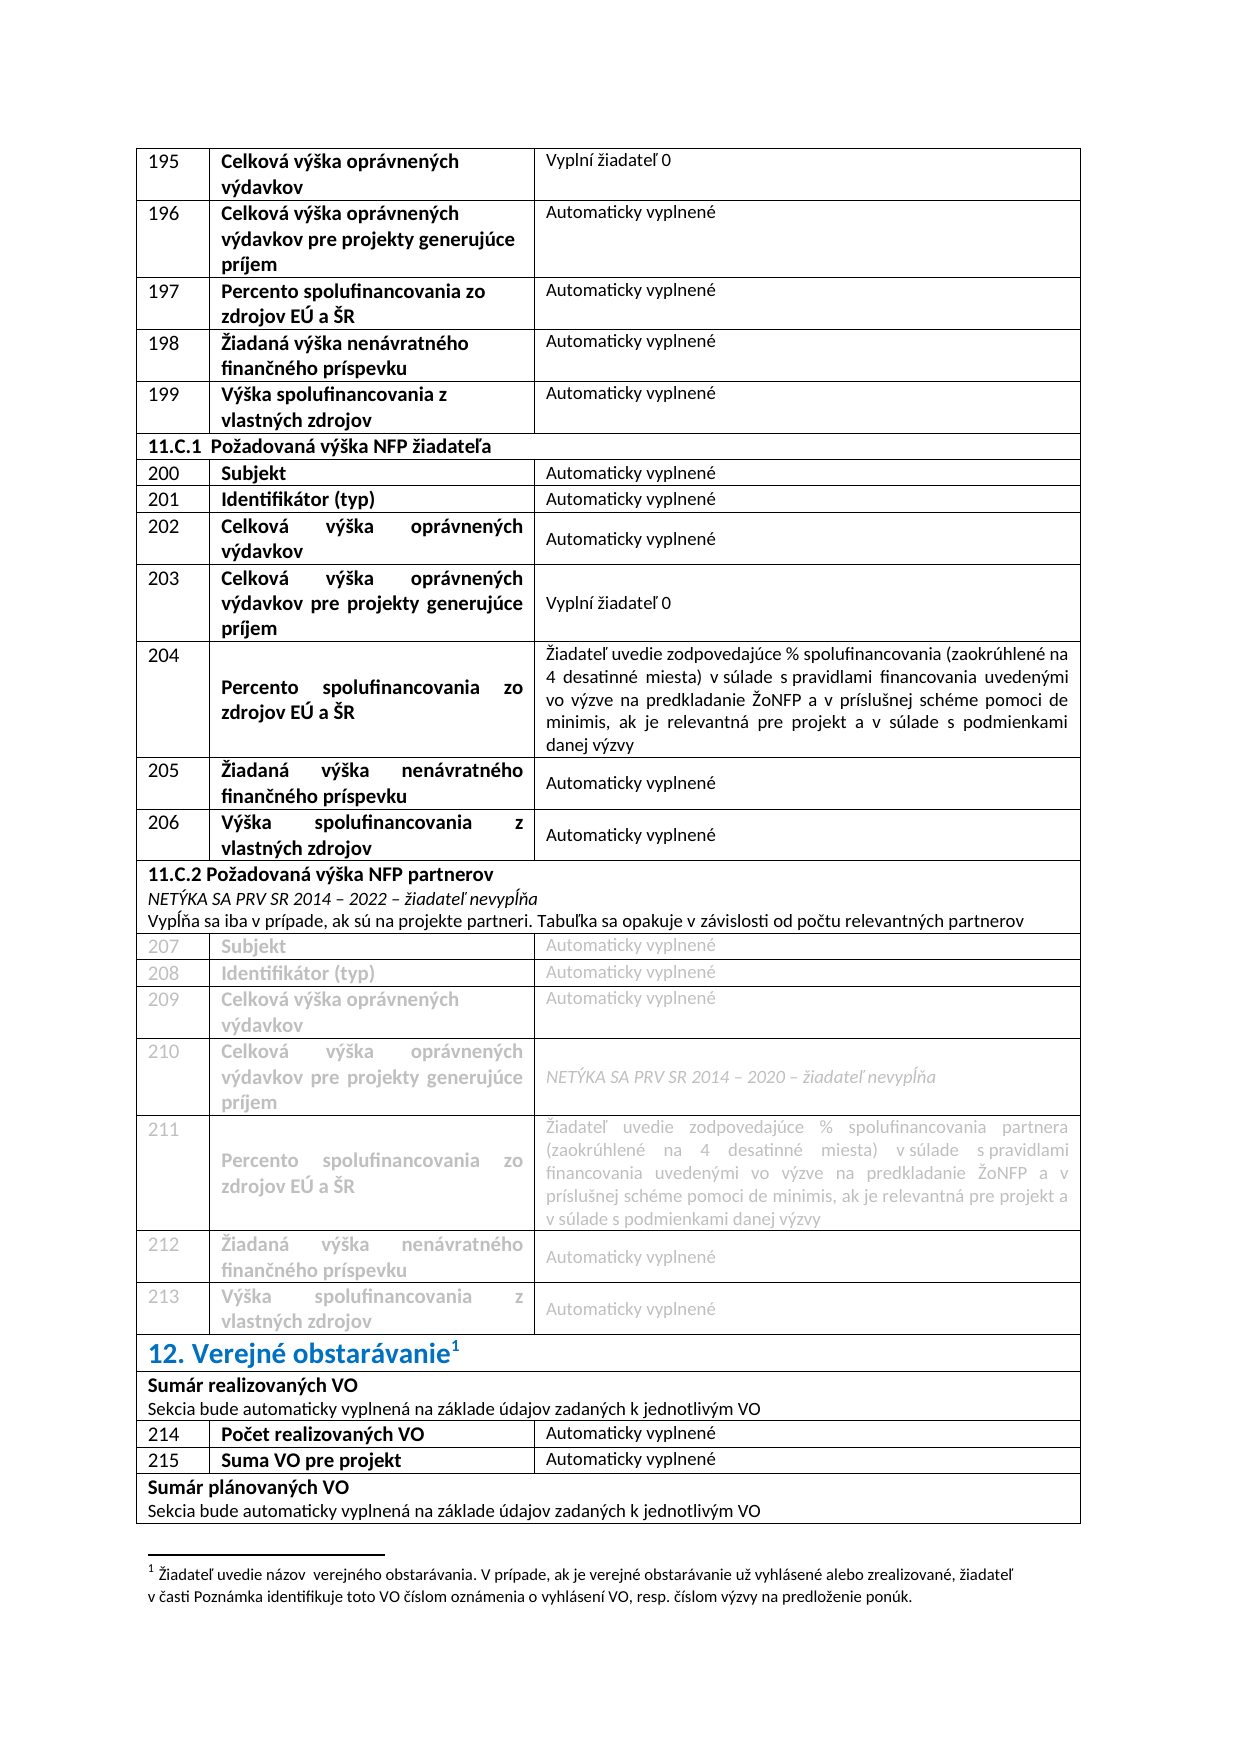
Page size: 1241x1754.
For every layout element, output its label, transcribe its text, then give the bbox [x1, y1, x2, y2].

table_cell Automaticky vyplnené [535, 382, 1080, 432]
table_cell Automaticky vyplnené [535, 1448, 1080, 1473]
table_cell Výška spolufinancovania z vlastných zdrojov [210, 810, 534, 860]
table_cell Žiadaná výška nenávratného finančného príspevku [210, 758, 534, 808]
table_cell 203 [137, 565, 209, 641]
table_cell 204 [137, 642, 209, 757]
table_cell Celková výška oprávnených výdavkov pre projekty generujúce príjem [210, 201, 534, 277]
table_cell Identifikátor (typ) [210, 486, 534, 512]
table_cell Celková výška oprávnených výdavkov [210, 513, 534, 564]
table_cell Automaticky vyplnené [535, 1283, 1080, 1334]
table_cell Automaticky vyplnené [535, 1231, 1080, 1282]
table_cell Percento spolufinancovania zo zdrojov EÚ a ŠR [210, 278, 534, 329]
table_cell Suma VO pre projekt [210, 1448, 534, 1473]
table_cell Žiadateľ uvedie zodpovedajúce % spolufinancovania (zaokrúhlené na 4 desatinné miesta) v súlade s pravidlami financovania uvedenými vo výzve na predkladanie ŽoNFP a v príslušnej schéme pomoci de minimis, ak je relevantná pre projekt a v súlade s podmienkami danej výzvy [535, 642, 1080, 757]
table_cell 200 [137, 460, 209, 485]
table_cell 195 [137, 149, 209, 199]
table_cell NETÝKA SA PRV SR 2014 – 2020 – žiadateľ nevypĺňa [535, 1039, 1080, 1115]
table_cell Automaticky vyplnené [535, 960, 1080, 986]
table_cell 11.C.2 Požadovaná výška NFP partnerov NETÝKA SA PRV SR 2014 – 2022 – žiadateľ nevypĺňa Vypĺňa sa iba v prípade, ak sú na projekte partneri. Tabuľka sa opakuje v závislosti od počtu relevantných partnerov [137, 861, 1080, 933]
table_cell 196 [137, 201, 209, 277]
table_cell Automaticky vyplnené [535, 810, 1080, 860]
table_cell Identifikátor (typ) [210, 960, 534, 986]
table_cell 205 [137, 758, 209, 808]
table_cell Výška spolufinancovania z vlastných zdrojov [210, 1283, 534, 1334]
table_cell 211 [137, 1116, 209, 1230]
table_cell Žiadaná výška nenávratného finančného príspevku [210, 330, 534, 381]
table_cell 199 [137, 382, 209, 432]
table_cell 212 [137, 1231, 209, 1282]
table_cell 11.C.1 Požadovaná výška NFP žiadateľa [137, 434, 1080, 459]
table_cell Automaticky vyplnené [535, 460, 1080, 485]
table_cell Celková výška oprávnených výdavkov pre projekty generujúce príjem [210, 1039, 534, 1115]
table_cell Vyplní žiadateľ 0 [535, 149, 1080, 199]
table_cell Automaticky vyplnené [535, 330, 1080, 381]
table_cell Percento spolufinancovania zo zdrojov EÚ a ŠR [210, 642, 534, 757]
table_cell Automaticky vyplnené [535, 934, 1080, 959]
table_cell Žiadaná výška nenávratného finančného príspevku [210, 1231, 534, 1282]
table_cell 210 [137, 1039, 209, 1115]
table_cell Celková výška oprávnených výdavkov [210, 149, 534, 199]
table_cell 214 [137, 1421, 209, 1447]
table_cell Celková výška oprávnených výdavkov [210, 987, 534, 1037]
table_cell Automaticky vyplnené [535, 758, 1080, 808]
table_cell Automaticky vyplnené [535, 278, 1080, 329]
table_cell Automaticky vyplnené [535, 987, 1080, 1037]
table_cell 209 [137, 987, 209, 1037]
table_cell Subjekt [210, 460, 534, 485]
table_cell 215 [137, 1448, 209, 1473]
table_cell Percento spolufinancovania zo zdrojov EÚ a ŠR [210, 1116, 534, 1230]
table_cell 198 [137, 330, 209, 381]
table_cell Počet realizovaných VO [210, 1421, 534, 1447]
table_cell 206 [137, 810, 209, 860]
table_cell 201 [137, 486, 209, 512]
table_cell Automaticky vyplnené [535, 201, 1080, 277]
table_cell Automaticky vyplnené [535, 1421, 1080, 1447]
table_cell 213 [137, 1283, 209, 1334]
table_cell Sumár plánovaných VO Sekcia bude automaticky vyplnená na základe údajov zadaných k jednotlivým VO [137, 1474, 1080, 1522]
table_cell Celková výška oprávnených výdavkov pre projekty generujúce príjem [210, 565, 534, 641]
table_cell 208 [137, 960, 209, 986]
table_cell Automaticky vyplnené [535, 513, 1080, 564]
table_cell Sumár realizovaných VO Sekcia bude automaticky vyplnená na základe údajov zadaných k jednotlivým VO [137, 1372, 1080, 1420]
table_cell 202 [137, 513, 209, 564]
table_cell Subjekt [210, 934, 534, 959]
table_cell 207 [137, 934, 209, 959]
table_cell 197 [137, 278, 209, 329]
table_cell Automaticky vyplnené [535, 486, 1080, 512]
table_cell Žiadateľ uvedie zodpovedajúce % spolufinancovania partnera (zaokrúhlené na 4 desatinné miesta) v súlade s pravidlami financovania uvedenými vo výzve na predkladanie ŽoNFP a v príslušnej schéme pomoci de minimis, ak je relevantná pre projekt a v súlade s podmienkami danej výzvy [535, 1116, 1080, 1230]
table_cell 12. Verejné obstarávanie [137, 1335, 1080, 1371]
table_cell Výška spolufinancovania z vlastných zdrojov [210, 382, 534, 432]
table_cell Vyplní žiadateľ 0 [535, 565, 1080, 641]
